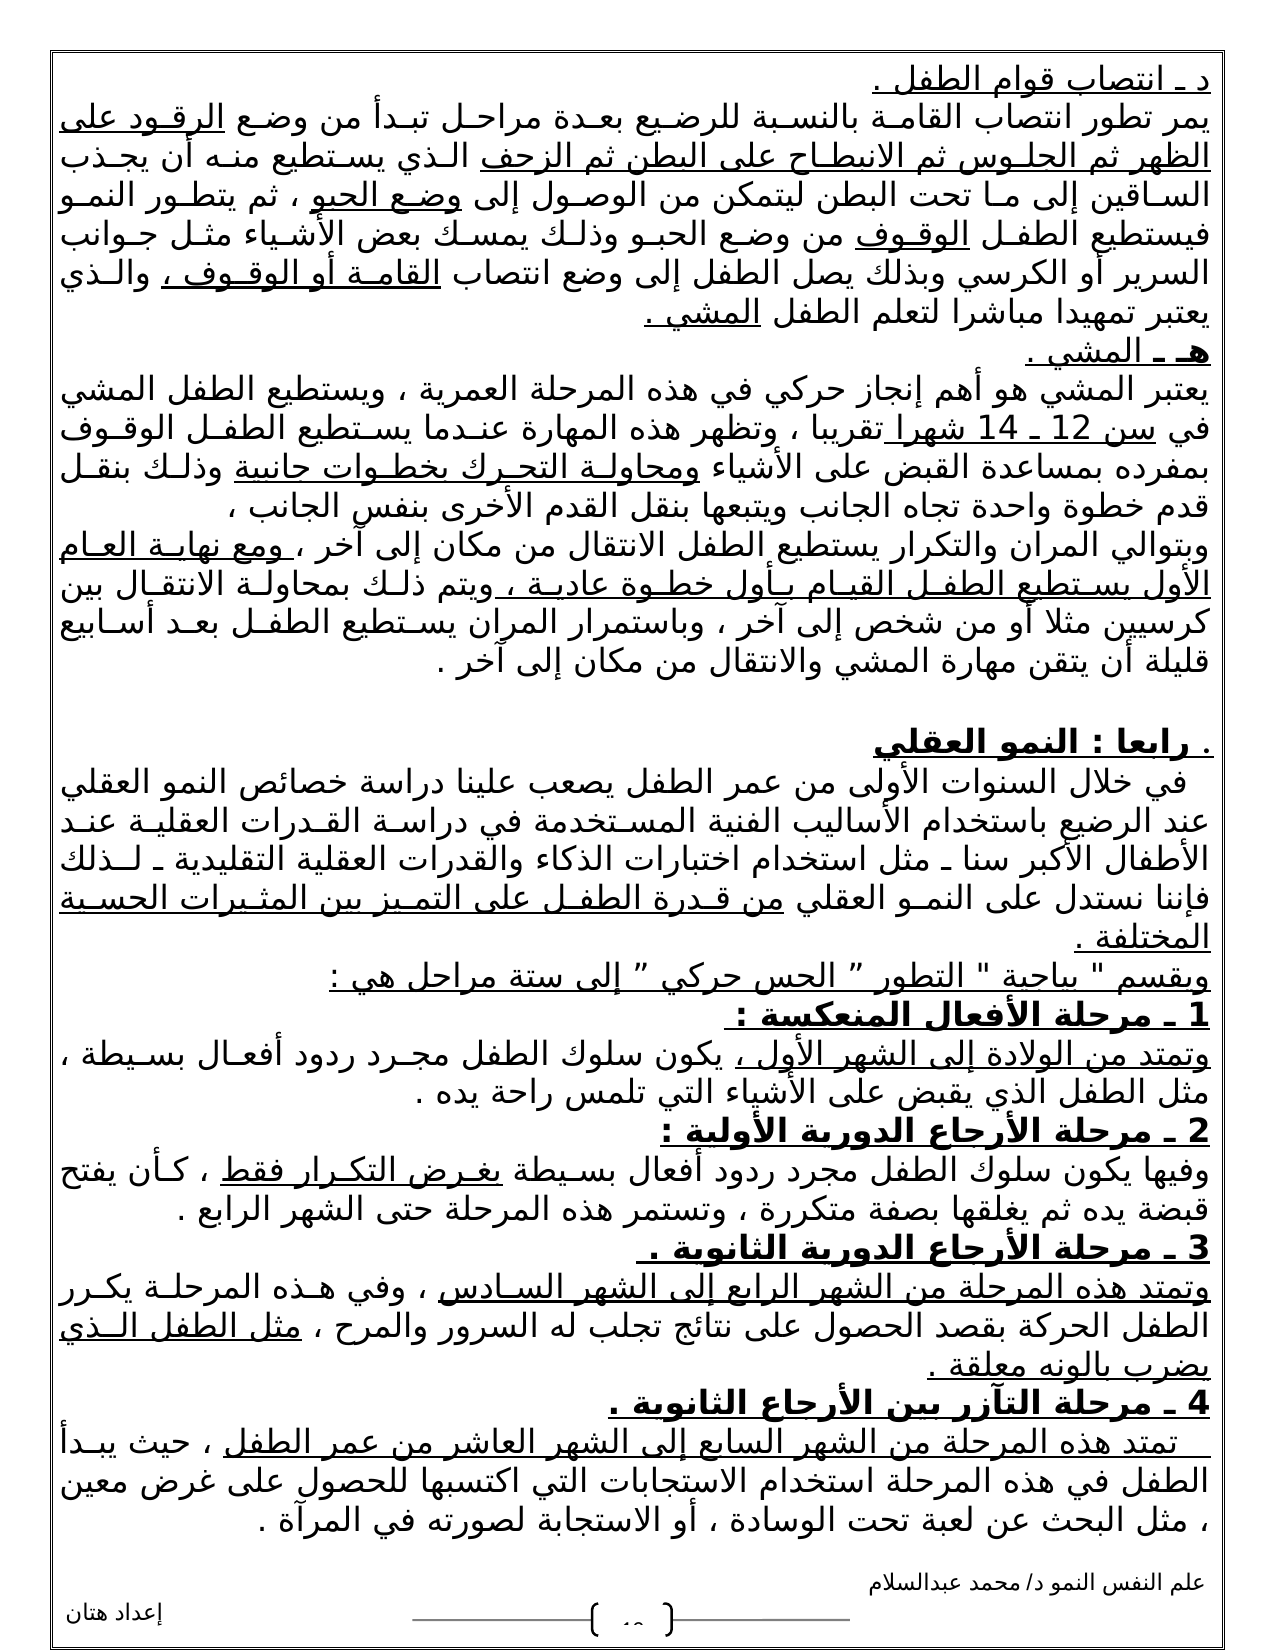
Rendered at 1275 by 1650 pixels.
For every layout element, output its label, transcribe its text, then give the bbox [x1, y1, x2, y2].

text رابعا : النمو العقلي . [59, 721, 1211, 762]
text هـ ـ المشي . [59, 331, 1211, 370]
text يمر تطور انتصاب القامة بالنسبة للرضيع بعدة مراحل تبدأ من وضع الرقود على الظهر ثم الجلوس ثم الانبطاح على البطن ثم الزحف الذي يستطيع منه أن يجذب الساقين إلى ما تحت البطن ليتمكن من الوصول إلى وضع الحبو ، ثم يتطور النمو فيستطيع الطفل الوقوف من وضع الحبو وذلك يمسك بعض الأشياء مثل جوانب السرير أو الكرسي وبذلك يصل الطفل إلى وضع انتصاب القامة أو الوقوف ، والذي يعتبر تمهيدا مباشرا لتعلم الطفل المشي . [59, 98, 1211, 331]
text وبتوالي المران والتكرار يستطيع الطفل الانتقال من مكان إلى آخر ، ومع نهاية العام الأول يستطيع الطفل القيام بأول خطوة عادية ، ويتم ذلك بمحاولة الانتقال بين كرسيين مثلا أو من شخص إلى آخر ، وباستمرار المران يستطيع الطفل بعد أسابيع قليلة أن يتقن مهارة المشي والانتقال من مكان إلى آخر . [59, 525, 1211, 681]
text يعتبر المشي هو أهم إنجاز حركي في هذه المرحلة العمرية ، ويستطيع الطفل المشي في سن 12 ـ 14 شهرا تقريبا ، وتظهر هذه المهارة عندما يستطيع الطفل الوقوف بمفرده بمساعدة القبض على الأشياء ومحاولة التحرك بخطوات جانبية وذلك بنقل قدم خطوة واحدة تجاه الجانب ويتبعها بنقل القدم الأخرى بنفس الجانب ، [59, 370, 1211, 525]
text 2 ـ مرحلة الأرجاع الدورية الأولية : [59, 1112, 1211, 1151]
text د ـ انتصاب قوام الطفل . [59, 59, 1211, 98]
text 1 ـ مرحلة الأفعال المنعكسة : [59, 995, 1211, 1034]
text في خلال السنوات الأولى من عمر الطفل يصعب علينا دراسة خصائص النمو العقلي عند الرضيع باستخدام الأساليب الفنية المستخدمة في دراسة القدرات العقلية عند الأطفال الأكبر سنا ـ مثل استخدام اختبارات الذكاء والقدرات العقلية التقليدية ـ لذلك فإننا نستدل على النمو العقلي من قدرة الطفل على التميز بين المثيرات الحسية المختلفة . [59, 762, 1211, 956]
text وتمتد هذه المرحلة من الشهر الرابع إلى الشهر السادس ، وفي هذه المرحلة يكرر الطفل الحركة بقصد الحصول على نتائج تجلب له السرور والمرح ، مثل الطفل الذي يضرب بالونه معلقة . [59, 1267, 1211, 1384]
text تمتد هذه المرحلة من الشهر السابع إلى الشهر العاشر من عمر الطفل ، حيث يبدأ الطفل في هذه المرحلة استخدام الاستجابات التي اكتسبها للحصول على غرض معين ، مثل البحث عن لعبة تحت الوسادة ، أو الاستجابة لصورته في المرآة . [59, 1423, 1211, 1539]
text ويقسم " بياجية " التطور ” الحس حركي ” إلى ستة مراحل هي : [59, 956, 1211, 995]
text 4 ـ مرحلة التآزر بين الأرجاع الثانوية . [59, 1384, 1211, 1423]
text وتمتد من الولادة إلى الشهر الأول ، يكون سلوك الطفل مجرد ردود أفعال بسيطة ، مثل الطفل الذي يقبض على الأشياء التي تلمس راحة يده . [59, 1034, 1211, 1112]
text 3 ـ مرحلة الأرجاع الدورية الثانوية . [59, 1228, 1211, 1267]
text وفيها يكون سلوك الطفل مجرد ردود أفعال بسيطة بغرض التكرار فقط ، كأن يفتح قبضة يده ثم يغلقها بصفة متكررة ، وتستمر هذه المرحلة حتى الشهر الرابع . [59, 1151, 1211, 1228]
